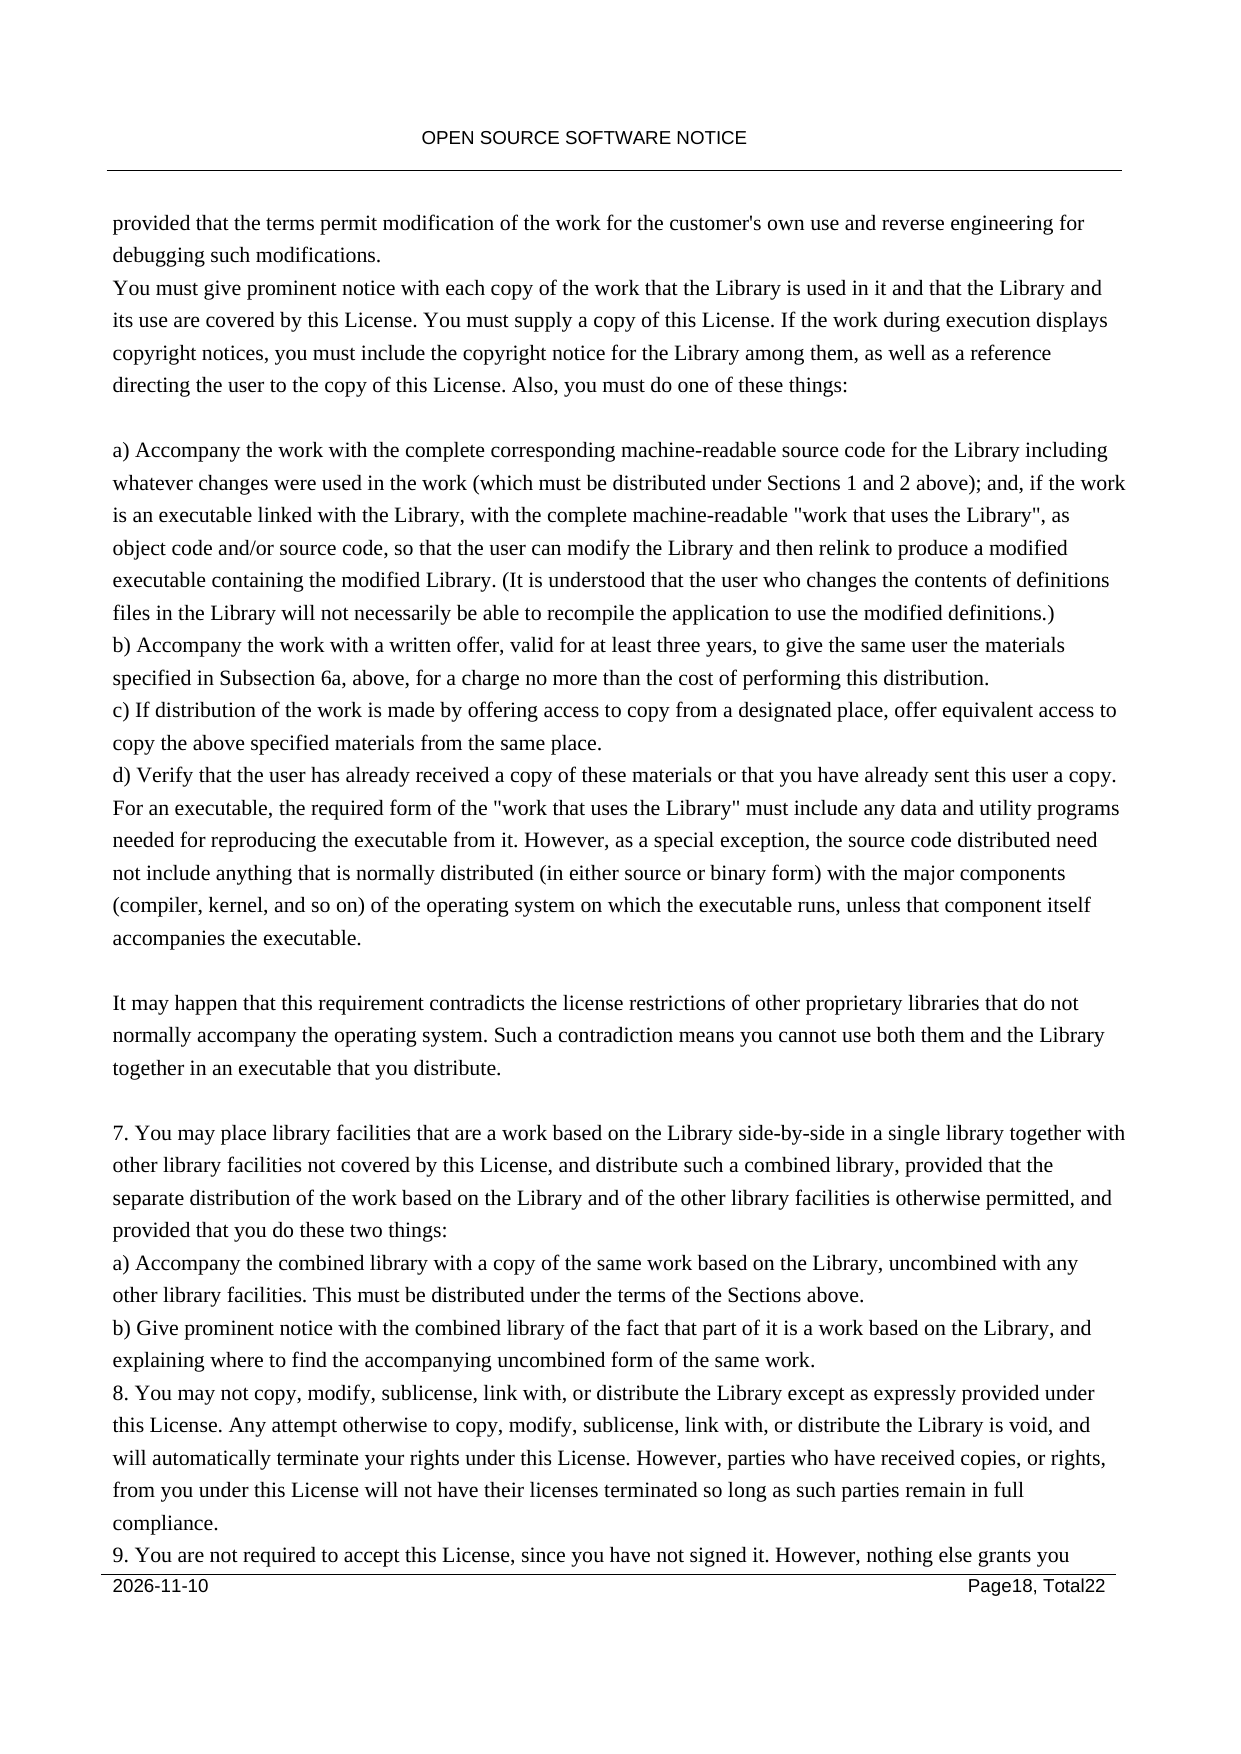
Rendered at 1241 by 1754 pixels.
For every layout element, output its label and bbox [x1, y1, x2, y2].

text [112, 206, 1128, 1571]
